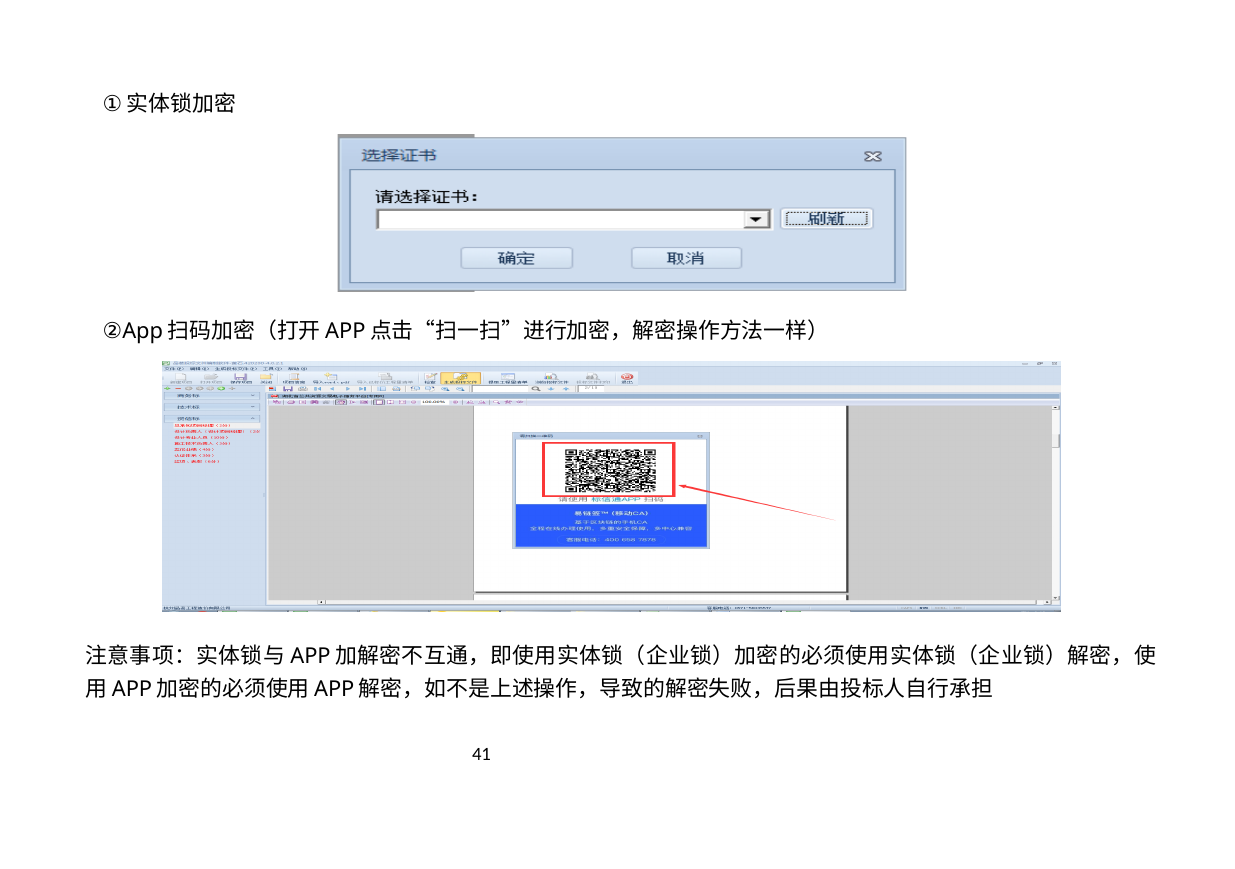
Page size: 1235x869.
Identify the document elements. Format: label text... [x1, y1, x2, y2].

text ②App扫码加密（打开APP点击“扫一扫”进行加密，解密操作方法一样） [85, 313, 1158, 346]
text 注意事项：实体锁与APP加解密不互通，即使用实体锁（企业锁）加密的必须使用实体锁（企业锁）解密，使用APP加密的必须使用APP解密，如不是上述操作，导致的解密失败，后果由投标人自行承担 [85, 638, 1158, 703]
text ①实体锁加密 [85, 86, 1158, 118]
picture [337, 134, 907, 292]
picture [162, 361, 1061, 612]
